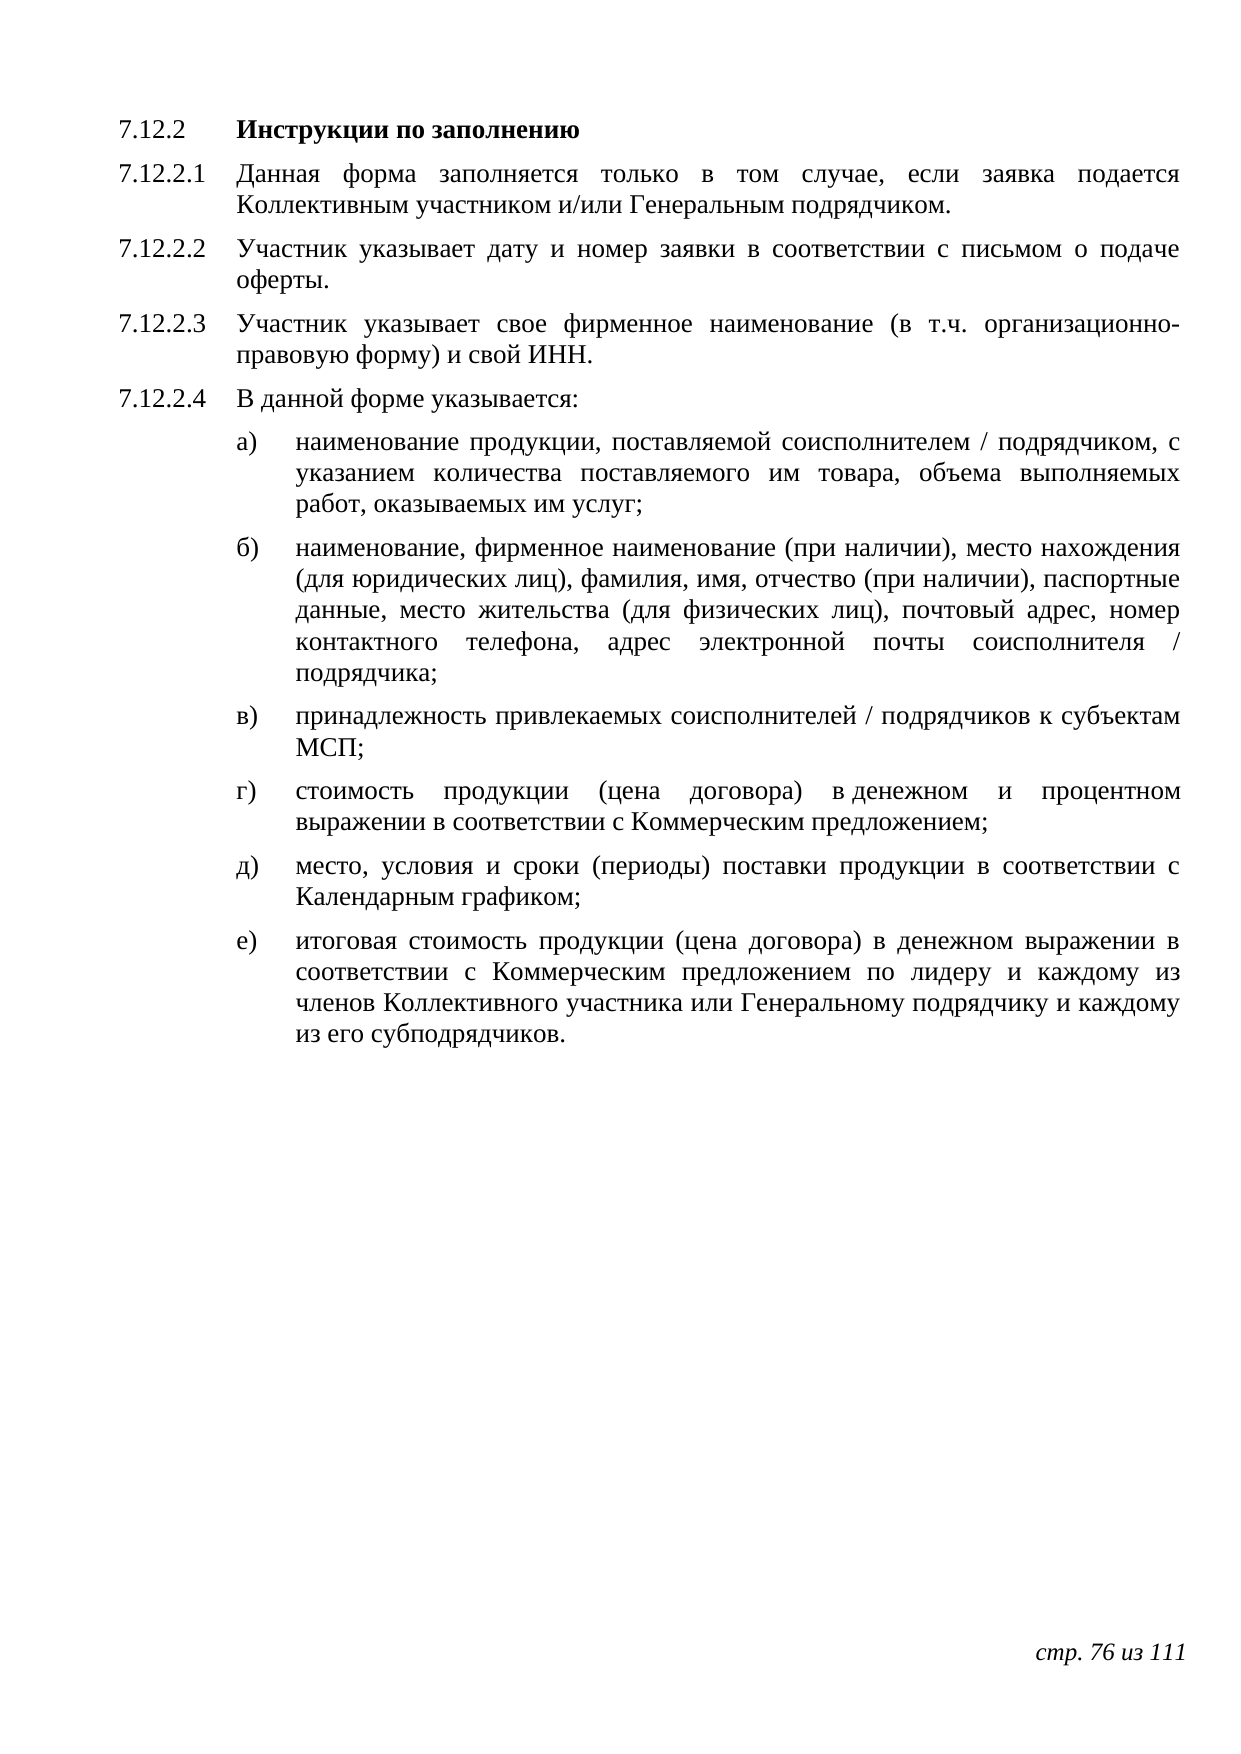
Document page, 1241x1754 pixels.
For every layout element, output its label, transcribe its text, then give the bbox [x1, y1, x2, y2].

text наименование, фирменное наименование (при наличии), место нахождения (для юридических лиц), фамилия, имя, отчество (при наличии), паспортные данные, место жительства (для физических лиц), почтовый адрес, номер контактного телефона, адрес электронной почты соисполнителя / подрядчика; [236, 531, 1181, 687]
text Инструкции по заполнению [118, 114, 1181, 145]
text В данной форме указывается: [118, 382, 1181, 413]
text стоимость продукции (цена договора) в денежном и процентном выражении в соответствии с Коммерческим предложением; [236, 774, 1181, 837]
text Данная форма заполняется только в том случае, если заявка подается Коллективным участником и/или Генеральным подрядчиком. [118, 157, 1181, 219]
text итоговая стоимость продукции (цена договора) в денежном выражении в соответствии с Коммерческим предложением по лидеру и каждому из членов Коллективного участника или Генеральному подрядчику и каждому из его субподрядчиков. [236, 924, 1181, 1048]
text принадлежность привлекаемых соисполнителей / подрядчиков к субъектам МСП; [236, 699, 1181, 762]
text наименование продукции, поставляемой соисполнителем / подрядчиком, с указанием количества поставляемого им товара, объема выполняемых работ, оказываемых им услуг; [236, 425, 1181, 519]
text Участник указывает свое фирменное наименование (в т.ч. организационно-правовую форму) и свой ИНН. [118, 307, 1181, 369]
text место, условия и сроки (периоды) поставки продукции в соответствии с Календарным графиком; [236, 849, 1181, 911]
text Участник указывает дату и номер заявки в соответствии с письмом о подаче оферты. [118, 232, 1181, 294]
